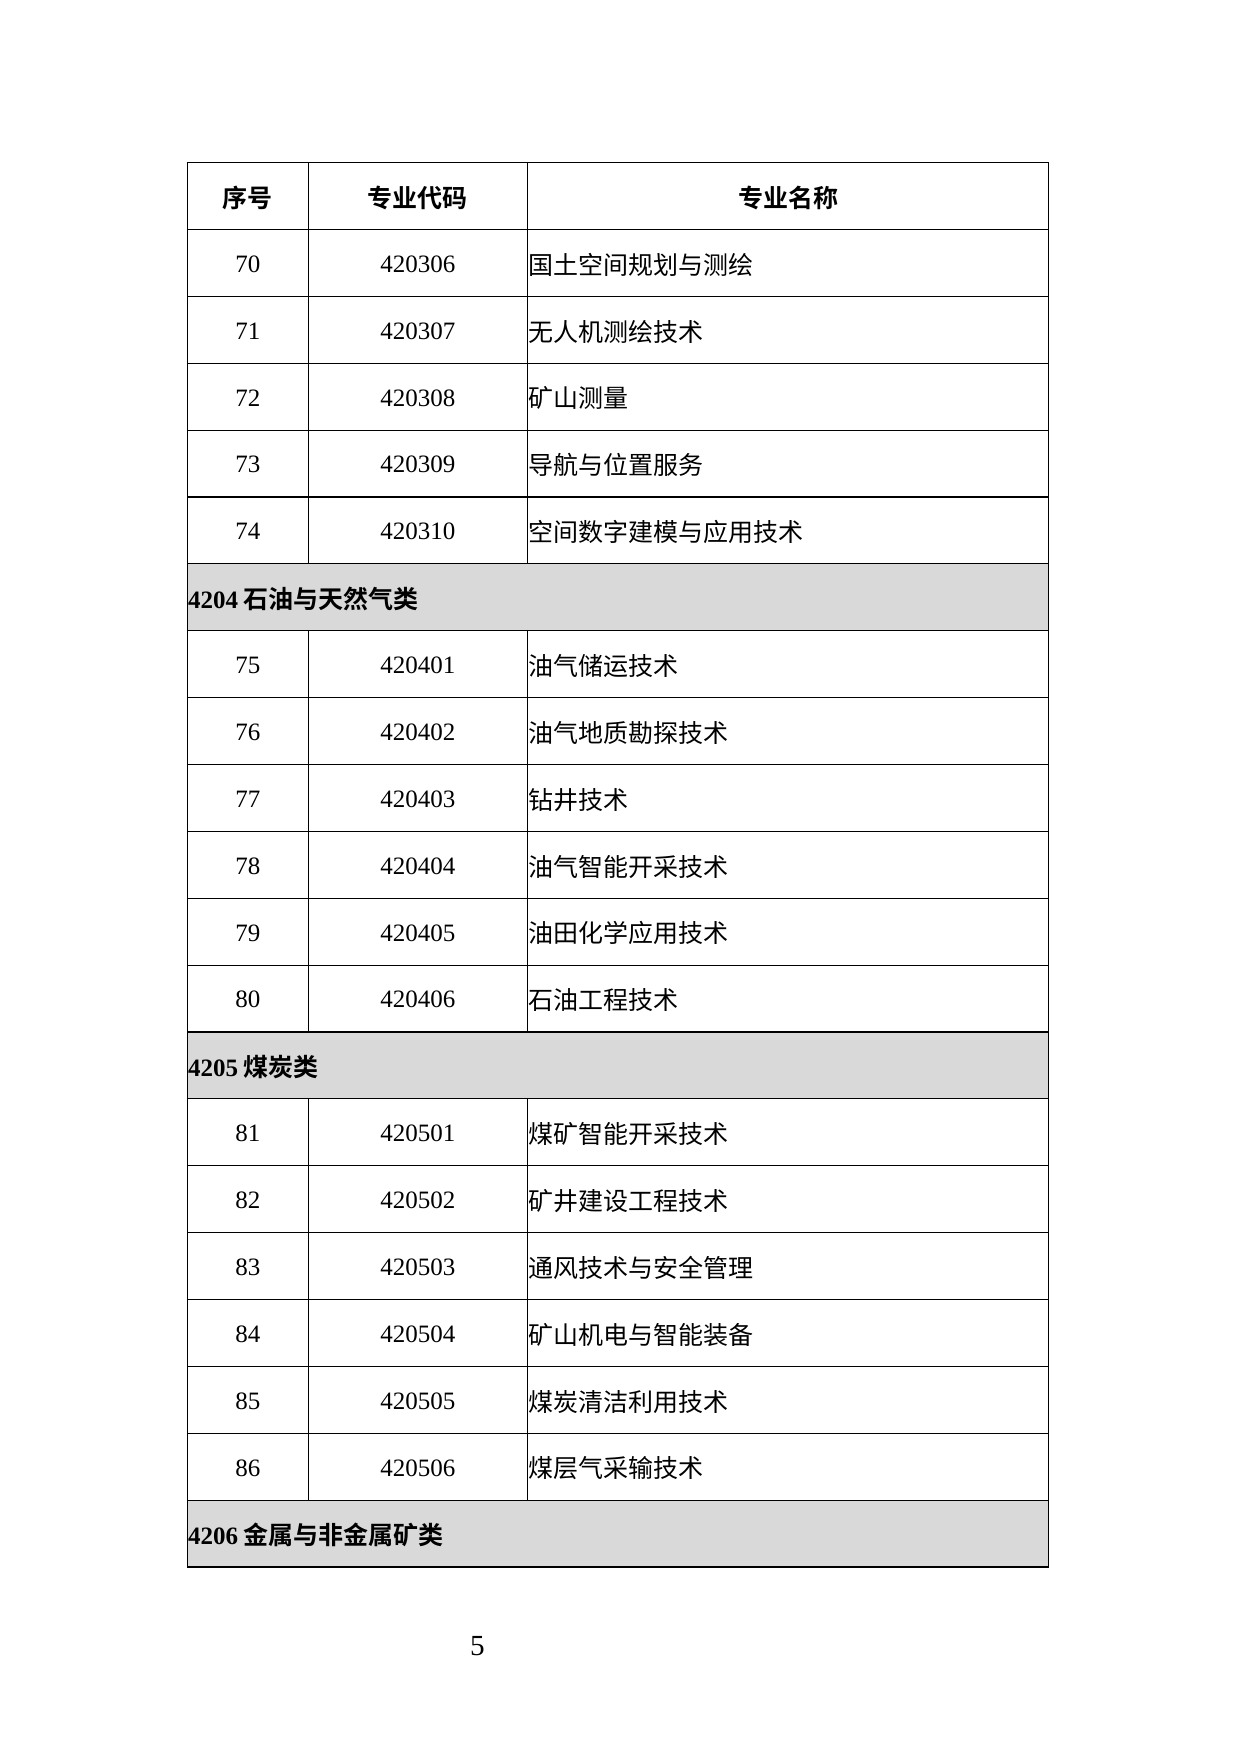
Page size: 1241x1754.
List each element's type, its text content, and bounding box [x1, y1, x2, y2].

table_cell 70 [188, 230, 308, 296]
table_cell 420310 [309, 498, 527, 563]
table_cell 4206金属与非金属矿类 [188, 1501, 1048, 1566]
table_cell 煤层气采输技术 [528, 1434, 1048, 1499]
table_cell 74 [188, 498, 308, 563]
table_cell 83 [188, 1233, 308, 1299]
table_cell 420504 [309, 1300, 527, 1366]
table_cell 矿山测量 [528, 364, 1048, 429]
table_cell 油田化学应用技术 [528, 899, 1048, 964]
table_cell 81 [188, 1099, 308, 1165]
table_cell 通风技术与安全管理 [528, 1233, 1048, 1299]
table_cell 油气智能开采技术 [528, 832, 1048, 898]
table_cell 无人机测绘技术 [528, 297, 1048, 363]
table_cell 煤矿智能开采技术 [528, 1099, 1048, 1165]
table_cell 86 [188, 1434, 308, 1499]
table_cell 420308 [309, 364, 527, 429]
table_header 专业代码 [309, 163, 527, 229]
table_cell 73 [188, 431, 308, 496]
table_cell 420402 [309, 698, 527, 764]
table_cell 420401 [309, 631, 527, 697]
table_cell 4205煤炭类 [188, 1033, 1048, 1098]
table_cell 石油工程技术 [528, 966, 1048, 1031]
table_header 专业名称 [528, 163, 1048, 229]
table_cell 420406 [309, 966, 527, 1031]
table_cell 420502 [309, 1166, 527, 1232]
table_cell 78 [188, 832, 308, 898]
table_cell 油气储运技术 [528, 631, 1048, 697]
table_cell 油气地质勘探技术 [528, 698, 1048, 764]
table_cell 85 [188, 1367, 308, 1433]
table_cell 420403 [309, 765, 527, 831]
table_cell 导航与位置服务 [528, 431, 1048, 496]
table_cell 420404 [309, 832, 527, 898]
table_cell 84 [188, 1300, 308, 1366]
table_cell 72 [188, 364, 308, 429]
table_cell 煤炭清洁利用技术 [528, 1367, 1048, 1433]
table_cell 79 [188, 899, 308, 964]
table_cell 71 [188, 297, 308, 363]
table_cell 420505 [309, 1367, 527, 1433]
table_cell 75 [188, 631, 308, 697]
table_cell 82 [188, 1166, 308, 1232]
table_cell 420503 [309, 1233, 527, 1299]
table_cell 钻井技术 [528, 765, 1048, 831]
table_cell 420306 [309, 230, 527, 296]
table_cell 420506 [309, 1434, 527, 1499]
table_cell 420501 [309, 1099, 527, 1165]
table_cell 空间数字建模与应用技术 [528, 498, 1048, 563]
table_cell 国土空间规划与测绘 [528, 230, 1048, 296]
table_cell 矿井建设工程技术 [528, 1166, 1048, 1232]
table_cell 420309 [309, 431, 527, 496]
table_header 序号 [188, 163, 308, 229]
table_cell 77 [188, 765, 308, 831]
table_cell 420307 [309, 297, 527, 363]
table_cell 80 [188, 966, 308, 1031]
table_cell 4204石油与天然气类 [188, 564, 1048, 630]
table_cell 76 [188, 698, 308, 764]
table_cell 420405 [309, 899, 527, 964]
table_cell 矿山机电与智能装备 [528, 1300, 1048, 1366]
